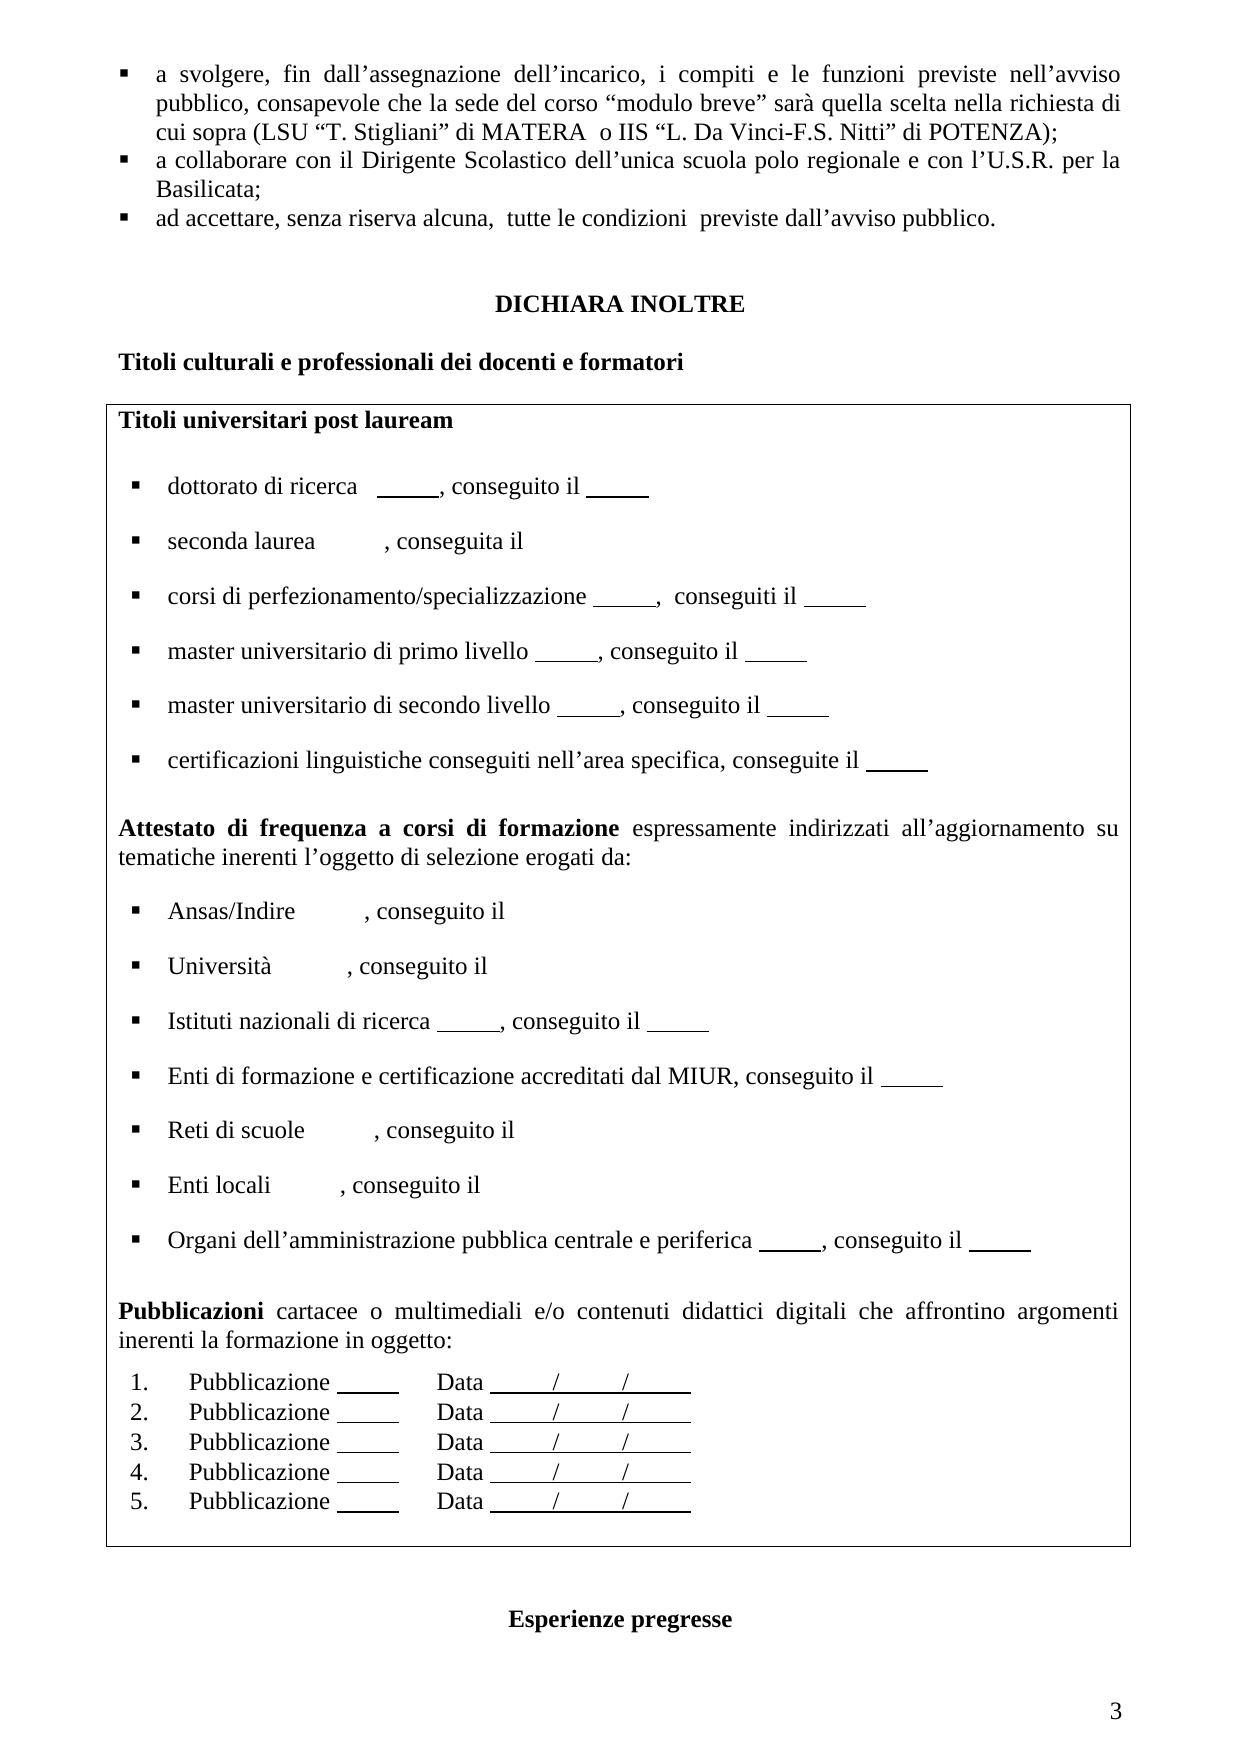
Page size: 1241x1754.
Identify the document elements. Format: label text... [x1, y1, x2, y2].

list a svolgere, fin dall’assegnazione dell’incarico, i compiti e le funzioni previste nell’avviso pubblico, consapevole che la sede del corso “modulo breve” sarà quella scelta nella richiesta di cui sopra (LSU “T. Stigliani” di MATERA o IIS “L. Da Vinci-F.S. Nitti” di POTENZA); [118, 59, 1122, 145]
table_cell Attestato di frequenza a corsi di formazione espressamente indirizzati all’aggiornamento su tematiche inerenti l’oggetto di selezione erogati da: Pubblicazioni cartacee o multimediali e/o contenuti didattici digitali che affrontino argomenti inerenti la formazione in oggetto: [107, 788, 1130, 1546]
text Esperienze pregresse [118, 1604, 1122, 1633]
list ad accettare, senza riserva alcuna, tutte le condizioni previste dall’avviso pubblico. [118, 203, 1122, 232]
text Titoli culturali e professionali dei docenti e formatori [118, 347, 1122, 375]
list a collaborare con il Dirigente Scolastico dell’unica scuola polo regionale e con l’U.S.R. per la Basilicata; [118, 145, 1122, 203]
table_header Titoli universitari post lauream [107, 405, 1130, 788]
text DICHIARA INOLTRE [118, 289, 1122, 318]
